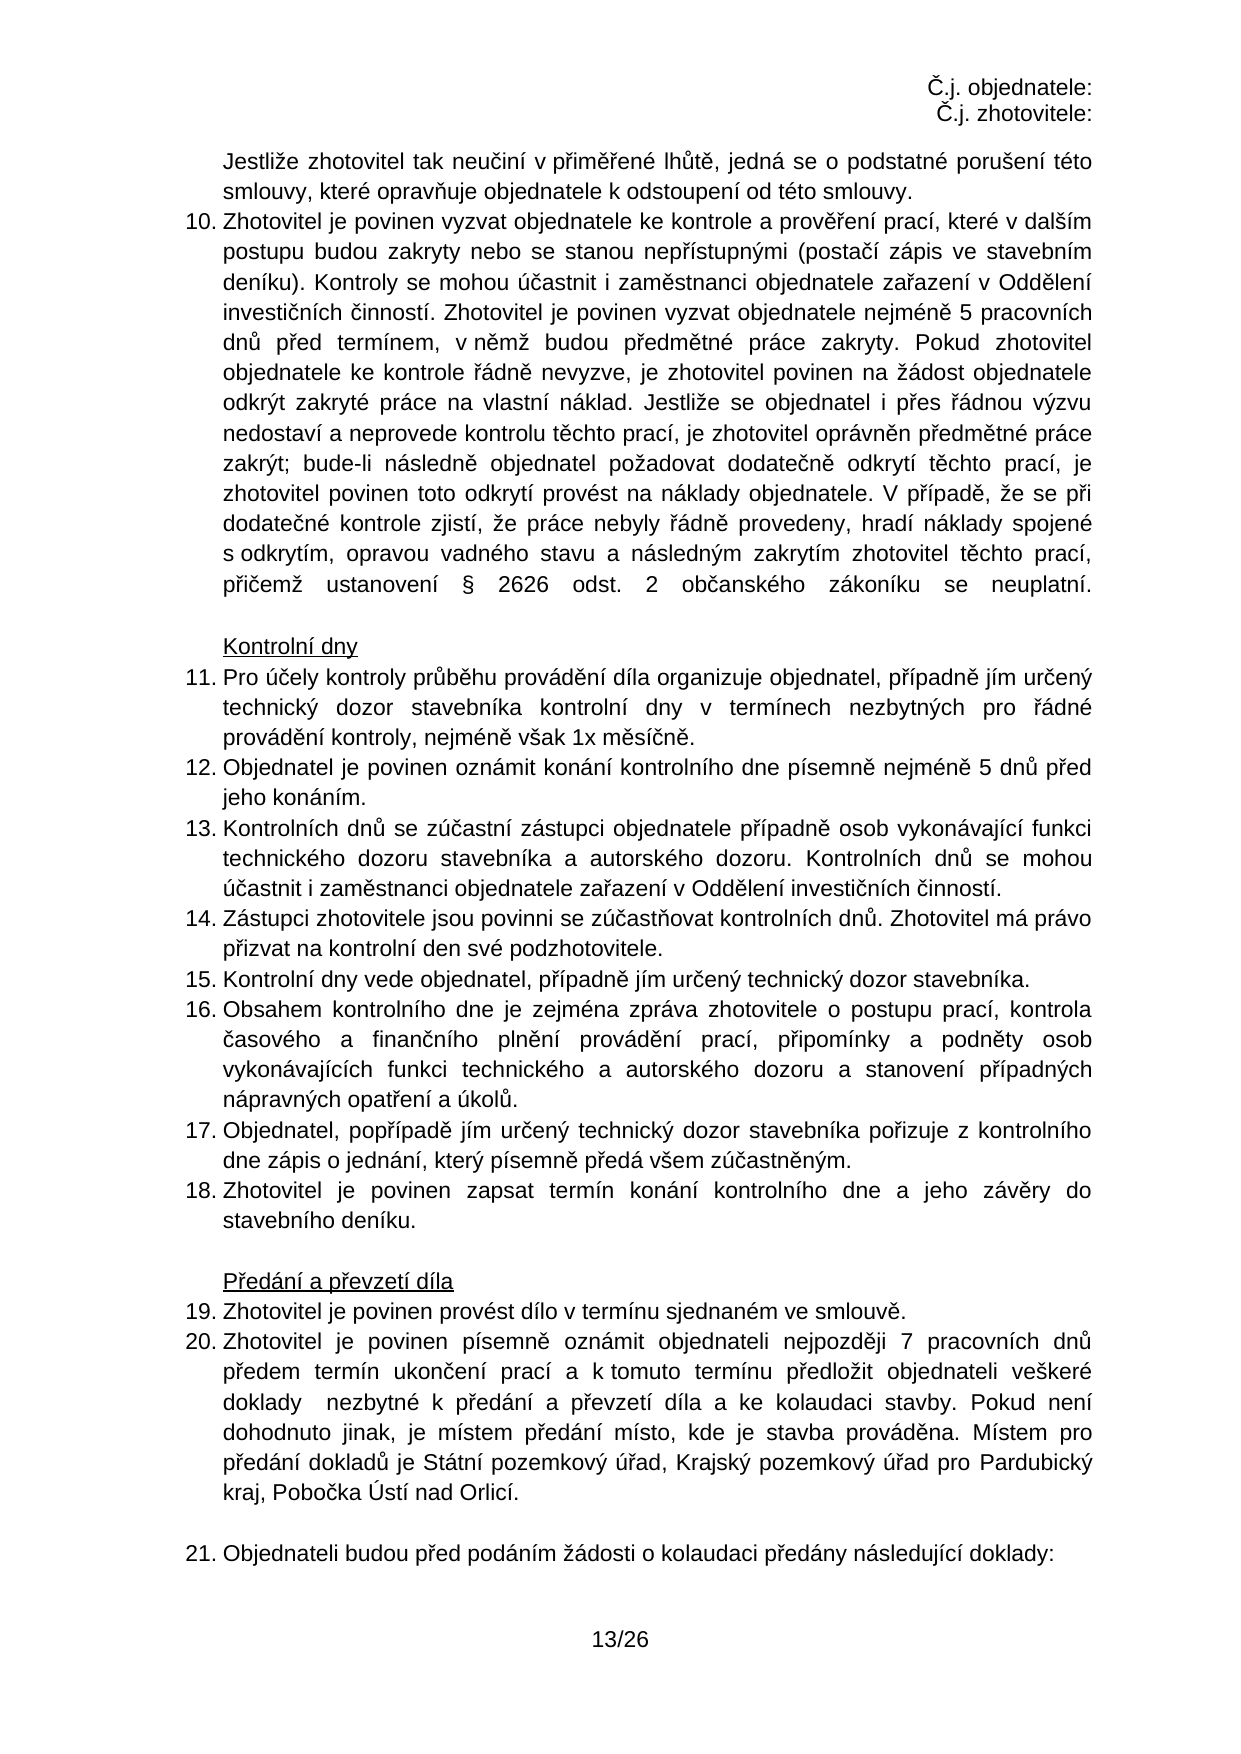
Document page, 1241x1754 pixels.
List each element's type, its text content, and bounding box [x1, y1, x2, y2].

list Objednatel, popřípadě jím určený technický dozor stavebníka pořizuje z kontrolního dne zápis o jednání, který písemně předá všem zúčastněným. [185, 1117, 1093, 1173]
list Předání a převzetí díla [223, 1268, 1093, 1294]
list Kontrolní dny [223, 633, 1093, 659]
list Pro účely kontroly průběhu provádění díla organizuje objednatel, případně jím určený technický dozor stavebníka kontrolní dny v termínech nezbytných pro řádné provádění kontroly, nejméně však 1x měsíčně. [185, 663, 1093, 750]
list Objednateli budou před podáním žádosti o kolaudaci předány následující doklady: [185, 1539, 1093, 1566]
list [185, 148, 1093, 204]
list Zástupci zhotovitele jsou povinni se zúčastňovat kontrolních dnů. Zhotovitel má právo přizvat na kontrolní den své podzhotovitele. [185, 905, 1093, 962]
list Zhotovitel je povinen zapsat termín konání kontrolního dne a jeho závěry do stavebního deníku. [185, 1177, 1093, 1233]
list Objednatel je povinen oznámit konání kontrolního dne písemně nejméně 5 dnů před jeho konáním. [185, 754, 1093, 811]
list Zhotovitel je povinen písemně oznámit objednateli nejpozději 7 pracovních dnů předem termín ukončení prací a k tomuto termínu předložit objednateli veškeré doklady nezbytné k předání a převzetí díla a ke kolaudaci stavby. Pokud není dohodnuto jinak, je místem předání místo, kde je stavba prováděna. Místem pro předání dokladů je Státní pozemkový úřad, Krajský pozemkový úřad pro Pardubický kraj, Pobočka Ústí nad Orlicí. [185, 1328, 1093, 1505]
list Obsahem kontrolního dne je zejména zpráva zhotovitele o postupu prací, kontrola časového a finančního plnění provádění prací, připomínky a podněty osob vykonávajících funkci technického a autorského dozoru a stanovení případných nápravných opatření a úkolů. [185, 996, 1093, 1113]
list Zhotovitel je povinen vyzvat objednatele ke kontrole a prověření prací, které v dalším postupu budou zakryty nebo se stanou nepřístupnými (postačí zápis ve stavebním deníku). Kontroly se mohou účastnit i zaměstnanci objednatele zařazení v Oddělení investičních činností. Zhotovitel je povinen vyzvat objednatele nejméně 5 pracovních dnů před termínem, v němž budou předmětné práce zakryty. Pokud zhotovitel objednatele ke kontrole řádně nevyzve, je zhotovitel povinen na žádost objednatele odkrýt zakryté práce na vlastní náklad. Jestliže se objednatel i přes řádnou výzvu nedostaví a neprovede kontrolu těchto prací, je zhotovitel oprávněn předmětné práce zakrýt; bude-li následně objednatel požadovat dodatečně odkrytí těchto prací, je zhotovitel povinen toto odkrytí provést na náklady objednatele. V případě, že se při dodatečné kontrole zjistí, že práce nebyly řádně provedeny, hradí náklady spojené s odkrytím, opravou vadného stavu a následným zakrytím zhotovitel těchto prací, přičemž ustanovení § 2626 odst. 2 občanského zákoníku se neuplatní. [185, 208, 1093, 629]
list Kontrolních dnů se zúčastní zástupci objednatele případně osob vykonávající funkci technického dozoru stavebníka a autorského dozoru. Kontrolních dnů se mohou účastnit i zaměstnanci objednatele zařazení v Oddělení investičních činností. [185, 814, 1093, 901]
list Zhotovitel je povinen provést dílo v termínu sjednaném ve smlouvě. [185, 1298, 1093, 1324]
list Kontrolní dny vede objednatel, případně jím určený technický dozor stavebníka. [185, 966, 1093, 992]
